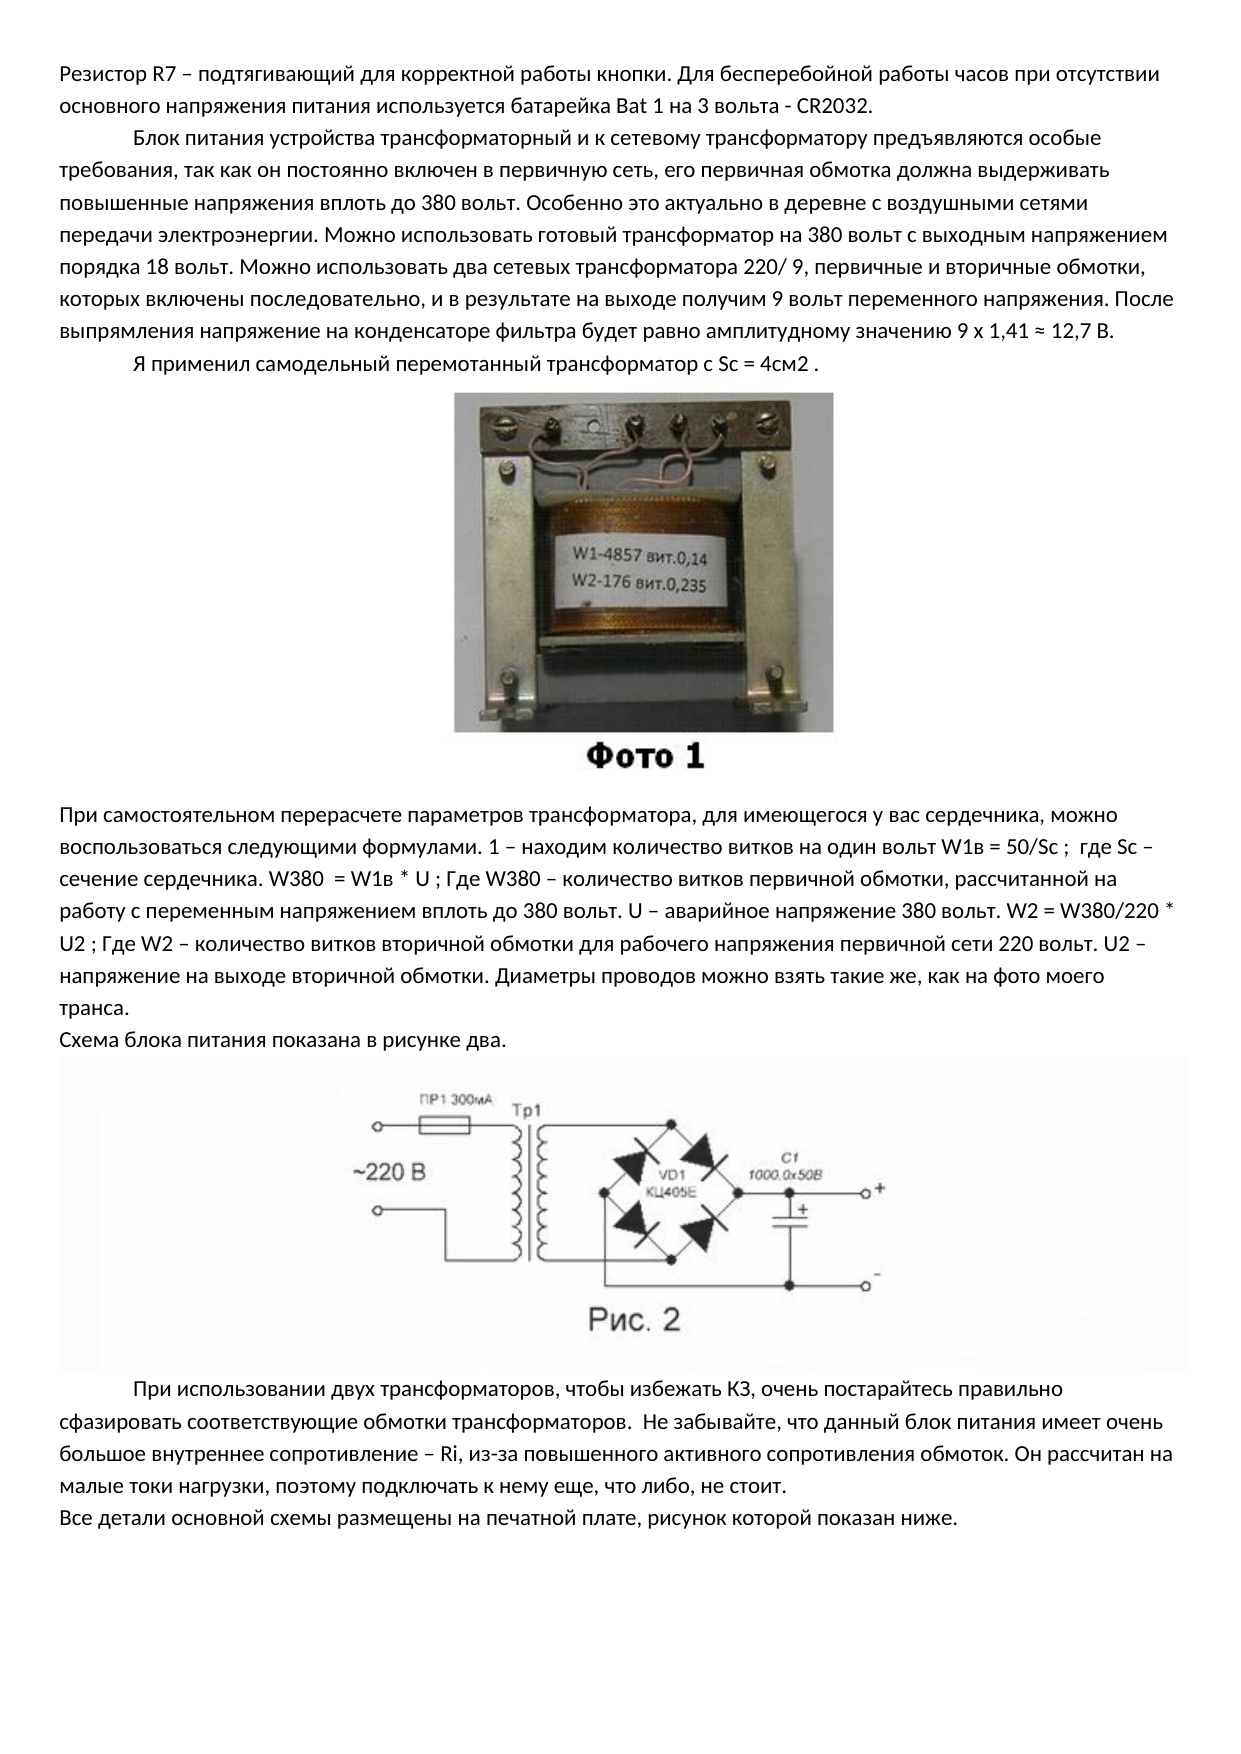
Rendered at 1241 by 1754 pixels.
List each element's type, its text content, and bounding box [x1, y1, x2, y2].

picture [59, 1057, 1187, 1371]
text Блок питания устройства трансформаторный и к сетевому трансформатору предъявляются особые требования, так как он постоянно включен в первичную сеть, его первичная обмотка должна выдерживать повышенные напряжения вплоть до 380 вольт. Особенно это актуально в деревне с воздушными сетями передачи электроэнергии. Можно использовать готовый трансформатор на 380 вольт с выходным напряжением порядка 18 вольт. Можно использовать два сетевых трансформатора 220/ 9, первичные и вторичные обмотки, которых включены последовательно, и в результате на выходе получим 9 вольт переменного напряжения. После выпрямления напряжение на конденсаторе фильтра будет равно амплитудному значению 9 х 1,41 ≈ 12,7 В. [59, 123, 1181, 344]
picture [59, 381, 1192, 796]
text Все детали основной схемы размещены на печатной плате, рисунок которой показан ниже. [59, 1503, 1181, 1531]
text При использовании двух трансформаторов, чтобы избежать КЗ, очень постарайтесь правильно сфазировать соответствующие обмотки трансформаторов. Не забывайте, что данный блок питания имеет очень большое внутреннее сопротивление – Ri, из-за повышенного активного сопротивления обмоток. Он рассчитан на малые токи нагрузки, поэтому подключать к нему еще, что либо, не стоит. [59, 1374, 1181, 1499]
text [59, 59, 1181, 119]
text Я применил самодельный перемотанный трансформатор с Sс = 4см2 . [59, 349, 1181, 381]
text При самостоятельном перерасчете параметров трансформатора, для имеющегося у вас сердечника, можно воспользоваться следующими формулами. 1 – находим количество витков на один вольт W1в = 50/Sc ; где Sc – сечение сердечника. W380 = W1в * U ; Где W380 – количество витков первичной обмотки, рассчитанной на работу с переменным напряжением вплоть до 380 вольт. U – аварийное напряжение 380 вольт. W2 = W380/220 * U2 ; Где W2 – количество витков вторичной обмотки для рабочего напряжения первичной сети 220 вольт. U2 – напряжение на выходе вторичной обмотки. Диаметры проводов можно взять такие же, как на фото моего транса. [59, 800, 1181, 1021]
text Схема блока питания показана в рисунке два. [59, 1025, 1181, 1053]
